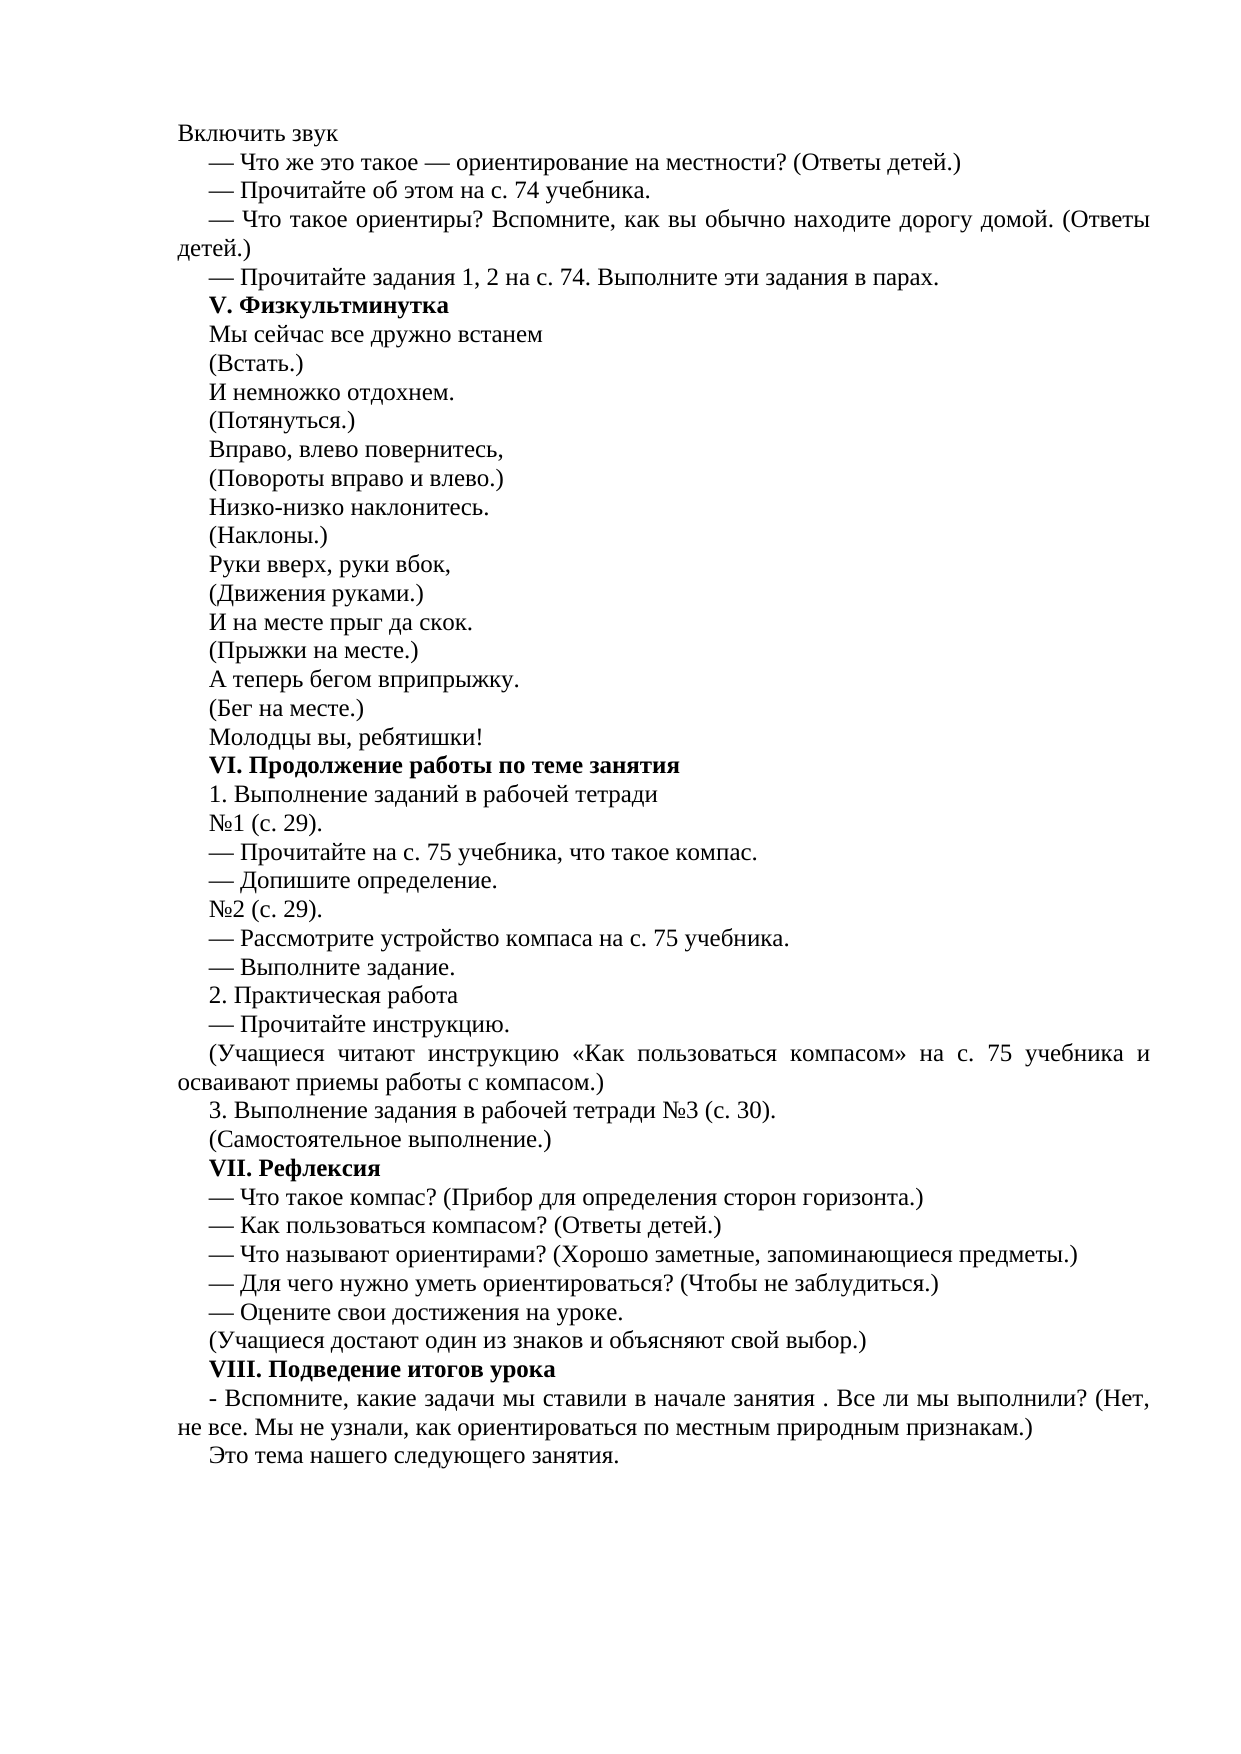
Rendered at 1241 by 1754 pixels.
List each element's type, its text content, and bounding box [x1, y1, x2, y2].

text №1 (с. 29). [177, 808, 1152, 837]
text — Что же это такое — ориентирование на местности? (Ответы детей.) [177, 147, 1152, 176]
text — Что называют ориентирами? (Хорошо заметные, запоминающиеся предметы.) [177, 1239, 1152, 1268]
text (Прыжки на месте.) [177, 636, 1152, 664]
text (Самостоятельное выполнение.) [177, 1124, 1152, 1153]
text (Учащиеся читают инструкцию «Как пользоваться компасом» на с. 75 учебника и осваивают приемы работы с компасом.) [177, 1038, 1152, 1096]
text — Что такое компас? (Прибор для определения сторон горизонта.) [177, 1182, 1152, 1211]
text Мы сейчас все дружно встанем [177, 319, 1152, 348]
text — Прочитайте об этом на с. 74 учебника. [177, 176, 1152, 204]
text А теперь бегом вприпрыжку. [177, 664, 1152, 693]
text — Прочитайте на с. 75 учебника, что такое компас. [177, 837, 1152, 866]
text Включить звук [177, 118, 1152, 147]
text — Что такое ориентиры? Вспомните, как вы обычно находите дорогу домой. (Ответы детей.) [177, 204, 1152, 262]
text V. Физкультминутка [177, 291, 1152, 319]
text И на месте прыг да скок. [177, 607, 1152, 636]
text VII. Рефлексия [177, 1153, 1152, 1182]
text Вправо, влево повернитесь, [177, 434, 1152, 463]
text — Допишите определение. [177, 866, 1152, 894]
text (Движения руками.) [177, 578, 1152, 607]
text Низко-низко наклонитесь. [177, 492, 1152, 521]
text 1. Выполнение заданий в рабочей тетради [177, 779, 1152, 808]
text — Выполните задание. [177, 952, 1152, 981]
text №2 (с. 29). [177, 894, 1152, 923]
text — Рассмотрите устройство компаса на с. 75 учебника. [177, 923, 1152, 952]
text — Прочитайте инструкцию. [177, 1009, 1152, 1038]
text — Оцените свои достижения на уроке. [177, 1297, 1152, 1326]
text Это тема нашего следующего занятия. [177, 1441, 1152, 1469]
text - Вспомните, какие задачи мы ставили в начале занятия . Все ли мы выполнили? (Нет, не все. Мы не узнали, как ориентироваться по местным природным признакам.) [177, 1383, 1152, 1441]
text 2. Практическая работа [177, 981, 1152, 1009]
text (Повороты вправо и влево.) [177, 463, 1152, 492]
text (Учащиеся достают один из знаков и объясняют свой выбор.) [177, 1326, 1152, 1354]
text VI. Продолжение работы по теме занятия [177, 751, 1152, 779]
text — Для чего нужно уметь ориентироваться? (Чтобы не заблудиться.) [177, 1268, 1152, 1297]
text — Как пользоваться компасом? (Ответы детей.) [177, 1211, 1152, 1239]
text VIII. Подведение итогов урока [177, 1354, 1152, 1383]
text (Наклоны.) [177, 521, 1152, 549]
text Руки вверх, руки вбок, [177, 549, 1152, 578]
text (Бег на месте.) [177, 693, 1152, 722]
text (Потянуться.) [177, 406, 1152, 434]
text 3. Выполнение задания в рабочей тетради №3 (с. 30). [177, 1096, 1152, 1124]
text И немножко отдохнем. [177, 377, 1152, 406]
text — Прочитайте задания 1, 2 на с. 74. Выполните эти задания в парах. [177, 262, 1152, 291]
text (Встать.) [177, 348, 1152, 377]
text Молодцы вы, ребятишки! [177, 722, 1152, 751]
